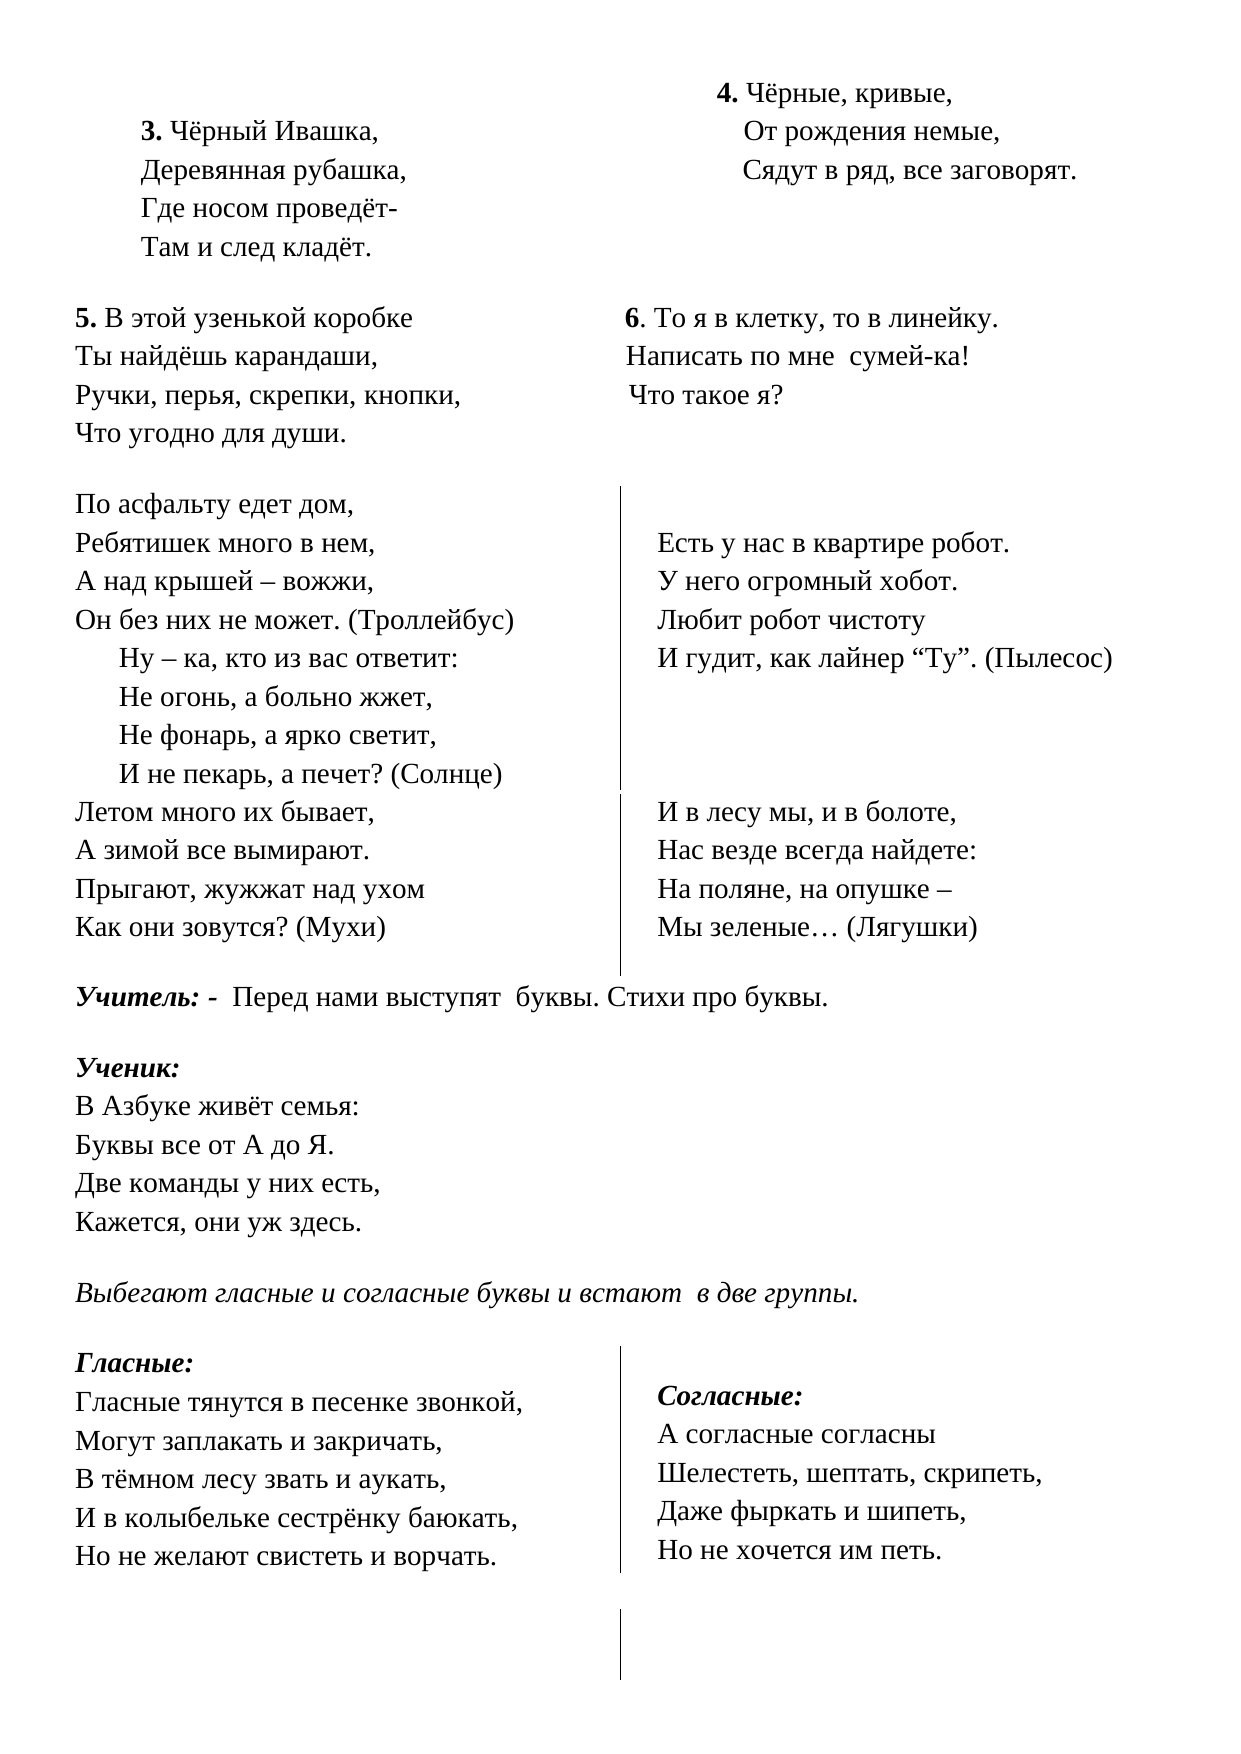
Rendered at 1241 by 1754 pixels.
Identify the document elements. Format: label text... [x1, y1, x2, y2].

text Летом много их бывает, А зимой все вымирают. Прыгают, жужжат над ухом Как они зовутся? (Мухи) И в лесу мы, и в болоте, Нас везде всегда найдете: На поляне, на опушке – Мы зеленые… (Лягушки) [657, 794, 1165, 975]
text Но не хочется им петь. [657, 1532, 1165, 1566]
text Даже фыркать и шипеть, [657, 1493, 1165, 1527]
text В Азбуке живёт семья: [75, 1088, 1165, 1122]
text Но не желают свистеть и ворчать. [75, 1538, 583, 1572]
text 5. В этой узенькой коробке 6. То я в клетку, то в линейку. [75, 300, 1165, 333]
text Учитель: - Перед нами выступят буквы. Стихи про буквы. [75, 979, 1165, 1013]
text Могут заплакать и закричать, [75, 1423, 583, 1456]
text В тёмном лесу звать и аукать, [75, 1461, 583, 1495]
text Там и след кладёт. [75, 229, 1165, 263]
text И в колыбельке сестрёнку баюкать, [75, 1500, 583, 1533]
text 3. Чёрный Ивашка, От рождения немые, [75, 113, 1165, 147]
text Буквы все от А до Я. [75, 1127, 1165, 1161]
text А согласные согласны [657, 1416, 1165, 1450]
text Где носом проведёт- [75, 191, 1165, 224]
text Согласные: [657, 1378, 1165, 1411]
text Ты найдёшь карандаши, Написать по мне сумей-ка! [75, 338, 1165, 372]
text Ученик: [75, 1050, 1165, 1083]
text Две команды у них есть, [75, 1166, 1165, 1199]
text Гласные тянутся в песенке звонкой, [75, 1384, 583, 1418]
text Летом много их бывает, А зимой все вымирают. Прыгают, жужжат над ухом Как они зовутся? (Мухи) И в лесу мы, и в болоте, Нас везде всегда найдете: На поляне, на опушке – Мы зеленые… (Лягушки) [75, 794, 583, 943]
text Деревянная рубашка, Сядут в ряд, все заговорят. [75, 152, 1165, 186]
text Кажется, они уж здесь. [75, 1204, 1165, 1238]
text 4. Чёрные, кривые, [75, 75, 1165, 108]
text По асфальту едет дом, Ребятишек много в нем, А над крышей – вожжи, Он без них не может. (Троллейбус) Ну – ка, кто из вас ответит: Не огонь, а больно жжет, Не фонарь, а ярко светит, И не пекарь, а печет? (Солнце) Есть у нас в квартире робот. У него огромный хобот. Любит робот чистоту И гудит, как лайнер “Ту”. (Пылесос) [75, 486, 583, 789]
text Что угодно для души. [75, 416, 1165, 449]
text Ручки, перья, скрепки, кнопки, Что такое я? [75, 377, 1165, 411]
text Выбегают гласные и согласные буквы и встают в две группы. [75, 1275, 1165, 1308]
text Гласные: [75, 1346, 583, 1379]
text Шелестеть, шептать, скрипеть, [657, 1455, 1165, 1488]
text По асфальту едет дом, Ребятишек много в нем, А над крышей – вожжи, Он без них не может. (Троллейбус) Ну – ка, кто из вас ответит: Не огонь, а больно жжет, Не фонарь, а ярко светит, И не пекарь, а печет? (Солнце) Есть у нас в квартире робот. У него огромный хобот. Любит робот чистоту И гудит, как лайнер “Ту”. (Пылесос) [657, 486, 1165, 741]
